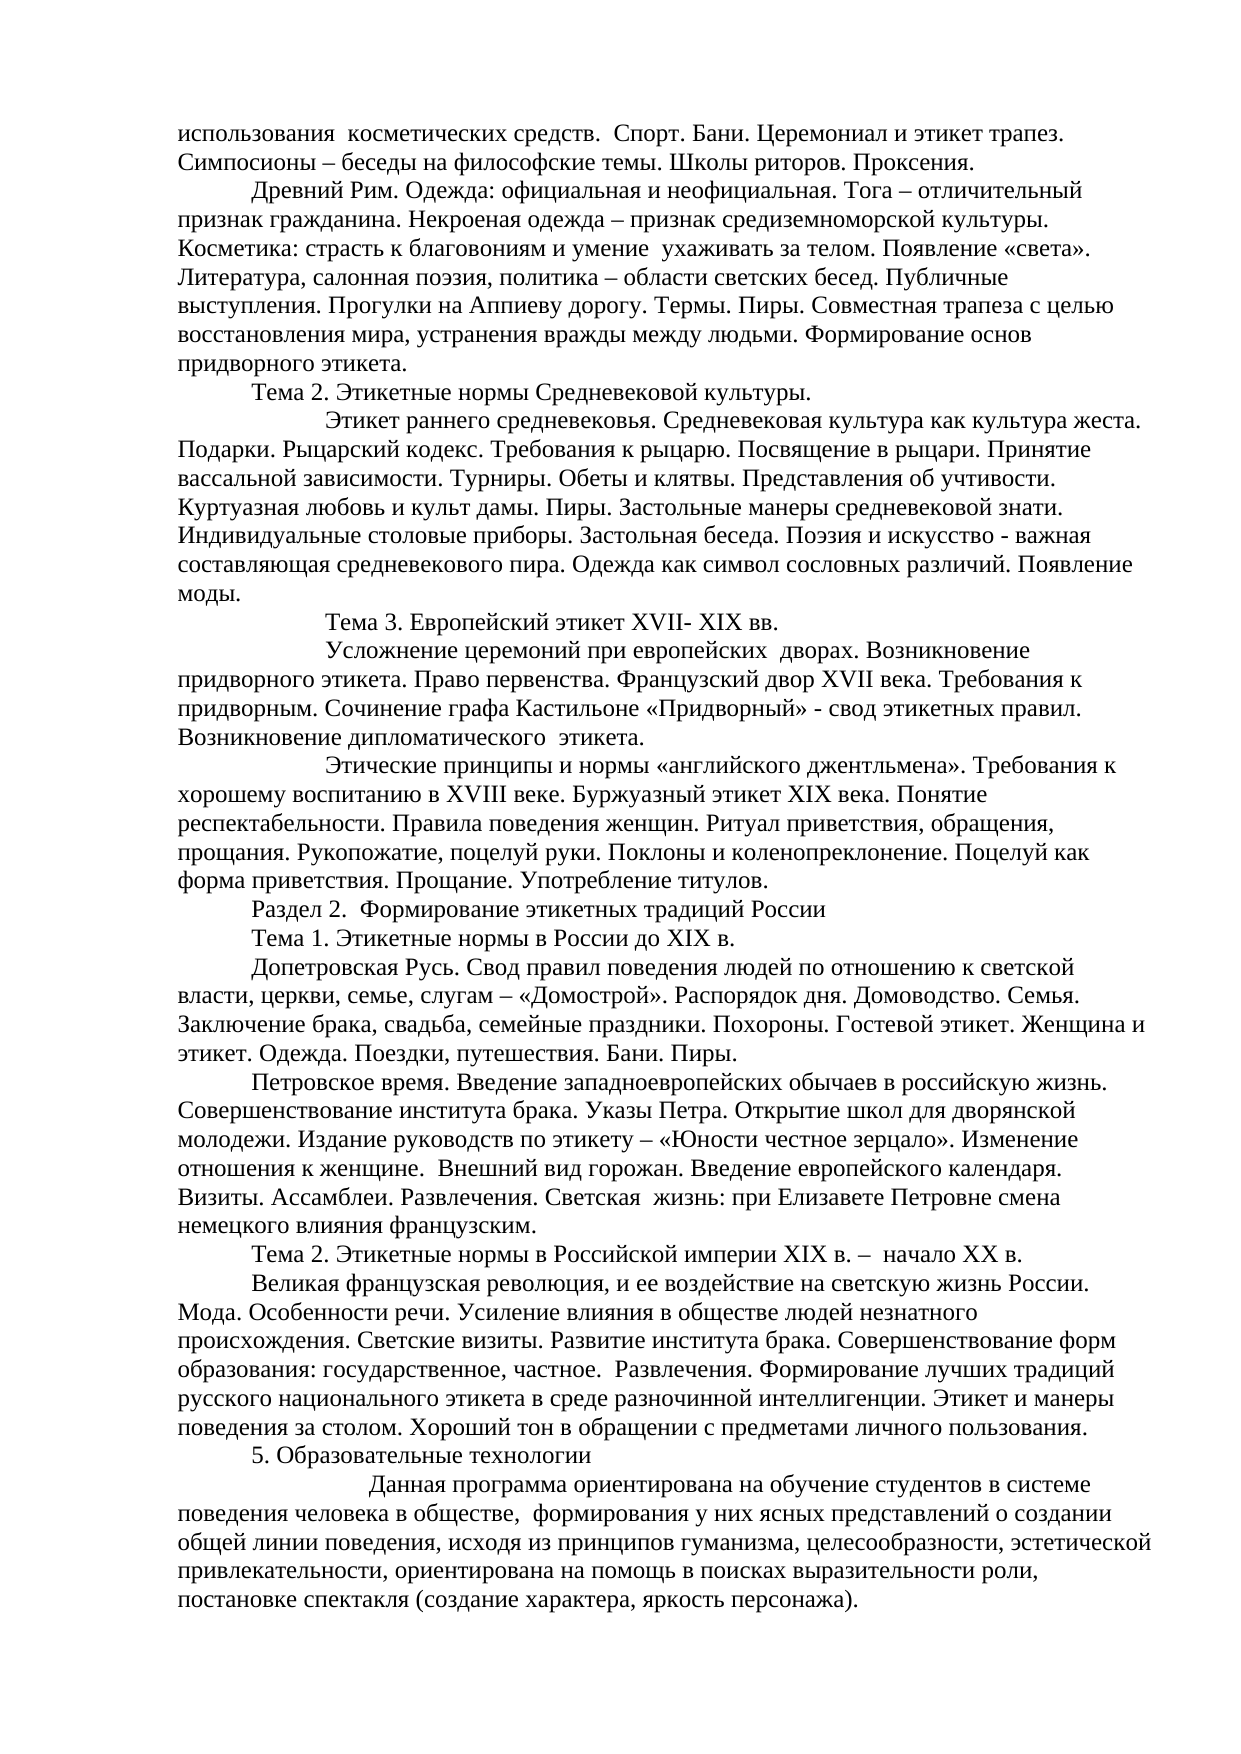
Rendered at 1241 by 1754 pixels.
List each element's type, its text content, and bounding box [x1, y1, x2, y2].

text Данная программа ориентирована на обучение студентов в системе поведения человека в обществе, формирования у них ясных представлений о создании общей линии поведения, исходя из принципов гуманизма, целесообразности, эстетической привлекательности, ориентирована на помощь в поисках выразительности роли, постановке спектакля (создание характера, яркость персонажа). [177, 1469, 1152, 1613]
text Тема 2. Этикетные нормы Средневековой культуры. [177, 377, 1152, 406]
text Древний Рим. Одежда: официальная и неофициальная. Тога – отличительный признак гражданина. Некроеная одежда – признак средиземноморской культуры. Косметика: страсть к благовониям и умение ухаживать за телом. Появление «света». Литература, салонная поэзия, политика – области светских бесед. Публичные выступления. Прогулки на Аппиеву дорогу. Термы. Пиры. Совместная трапеза с целью восстановления мира, устранения вражды между людьми. Формирование основ придворного этикета. [177, 176, 1152, 377]
text Великая французская революция, и ее воздействие на светскую жизнь России. Мода. Особенности речи. Усиление влияния в обществе людей незнатного происхождения. Светские визиты. Развитие института брака. Совершенствование форм образования: государственное, частное. Развлечения. Формирование лучших традиций русского национального этикета в среде разночинной интеллигенции. Этикет и манеры поведения за столом. Хороший тон в обращении с предметами личного пользования. [177, 1268, 1152, 1441]
text Раздел 2. Формирование этикетных традиций России [177, 894, 1152, 923]
text Тема 2. Этикетные нормы в Российской империи XIX в. – начало XX в. [177, 1239, 1152, 1268]
text Петровское время. Введение западноевропейских обычаев в российскую жизнь. Совершенствование института брака. Указы Петра. Открытие школ для дворянской молодежи. Издание руководств по этикету – «Юности честное зерцало». Изменение отношения к женщине. Внешний вид горожан. Введение европейского календаря. Визиты. Ассамблеи. Развлечения. Светская жизнь: при Елизавете Петровне смена немецкого влияния французским. [177, 1067, 1152, 1239]
text Усложнение церемоний при европейских дворах. Возникновение придворного этикета. Право первенства. Французский двор ХVII века. Требования к придворным. Сочинение графа Кастильоне «Придворный» - свод этикетных правил. Возникновение дипломатического этикета. [177, 636, 1152, 751]
text Тема 3. Европейский этикет ХVII- XIX вв. [177, 607, 1152, 636]
text Этикет раннего средневековья. Средневековая культура как культура жеста. Подарки. Рыцарский кодекс. Требования к рыцарю. Посвящение в рыцари. Принятие вассальной зависимости. Турниры. Обеты и клятвы. Представления об учтивости. Куртуазная любовь и культ дамы. Пиры. Застольные манеры средневековой знати. Индивидуальные столовые приборы. Застольная беседа. Поэзия и искусство - важная составляющая средневекового пира. Одежда как символ сословных различий. Появление моды. [177, 406, 1152, 607]
text Тема 1. Этикетные нормы в России до XIX в. [177, 923, 1152, 952]
text Допетровская Русь. Свод правил поведения людей по отношению к светской власти, церкви, семье, слугам – «Домострой». Распорядок дня. Домоводство. Семья. Заключение брака, свадьба, семейные праздники. Похороны. Гостевой этикет. Женщина и этикет. Одежда. Поездки, путешествия. Бани. Пиры. [177, 952, 1152, 1067]
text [177, 118, 1152, 176]
text 5. Образовательные технологии [177, 1441, 1152, 1469]
text Этические принципы и нормы «английского джентльмена». Требования к хорошему воспитанию в XVIII веке. Буржуазный этикет XIX века. Понятие респектабельности. Правила поведения женщин. Ритуал приветствия, обращения, прощания. Рукопожатие, поцелуй руки. Поклоны и коленопреклонение. Поцелуй как форма приветствия. Прощание. Употребление титулов. [177, 751, 1152, 894]
